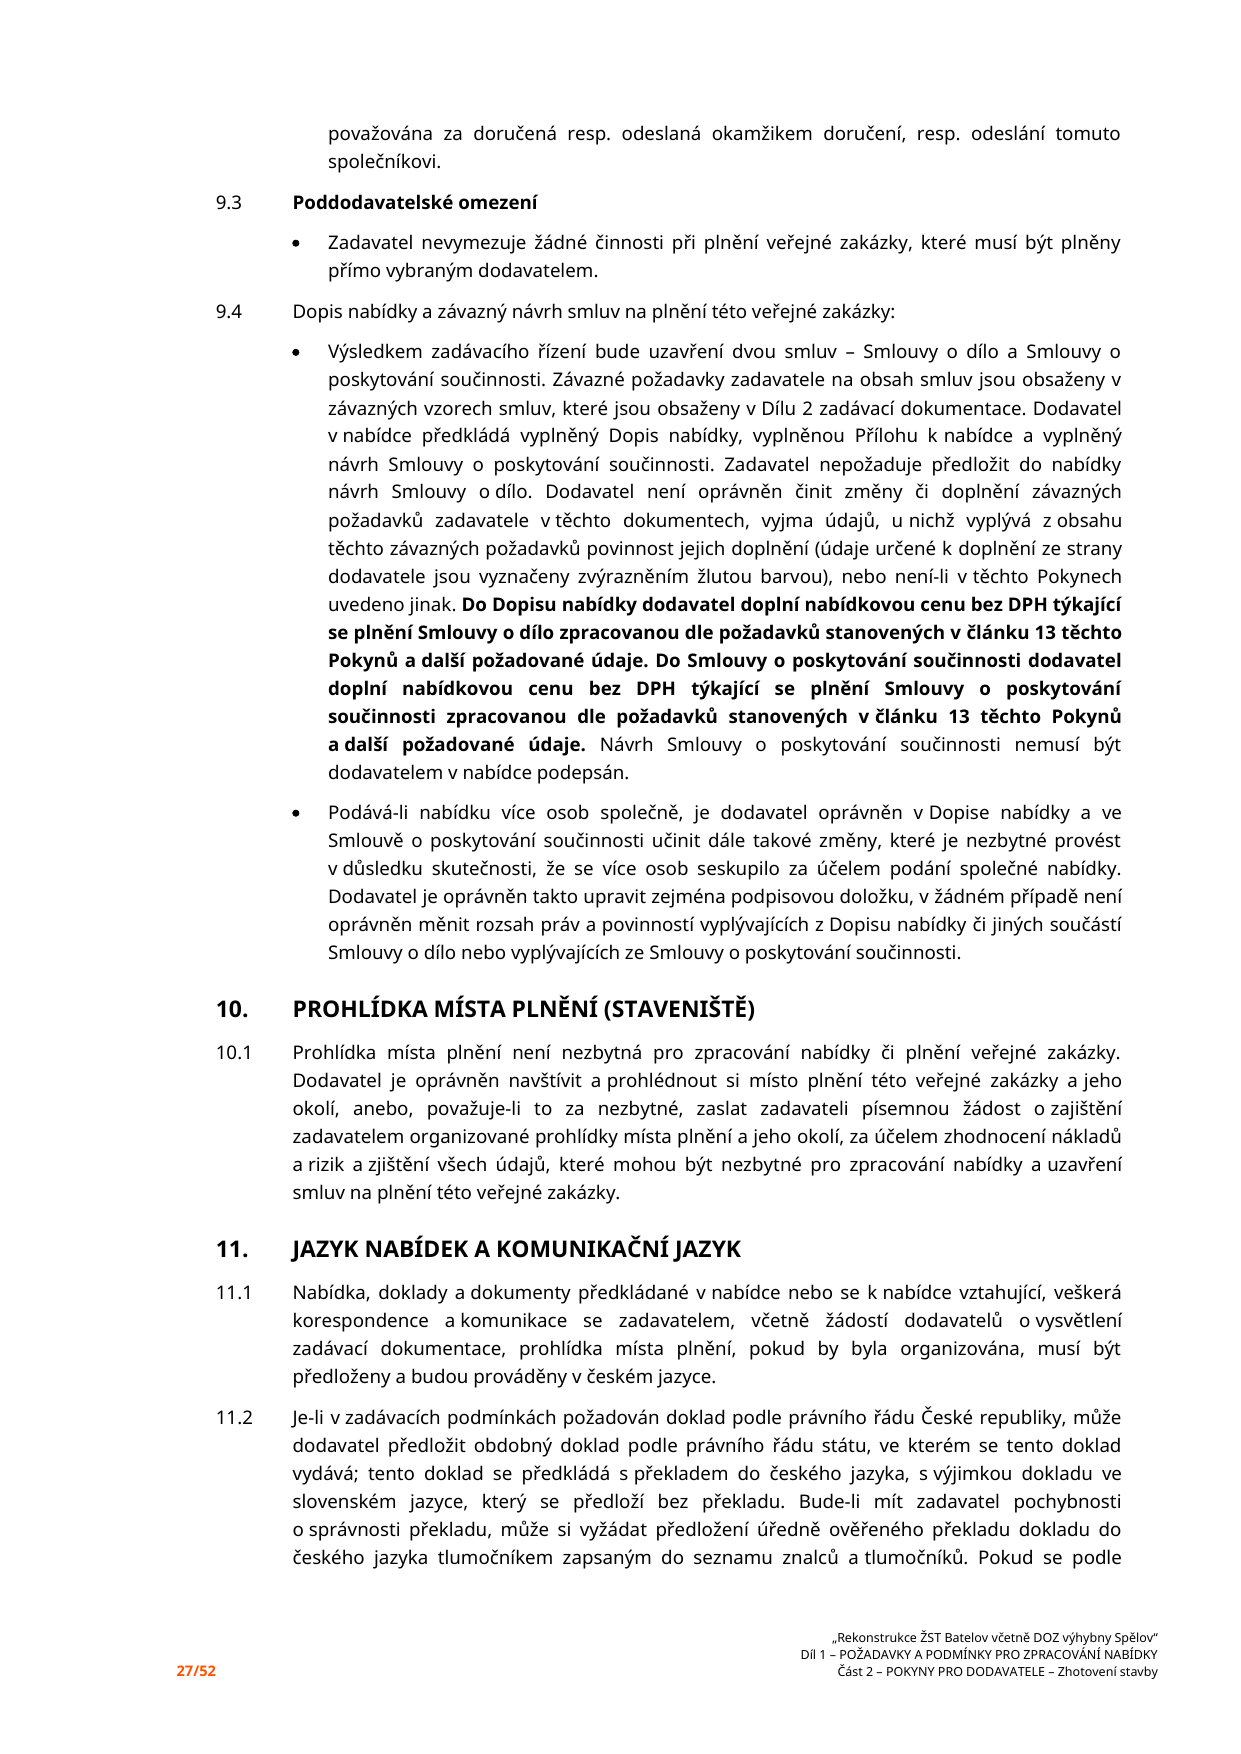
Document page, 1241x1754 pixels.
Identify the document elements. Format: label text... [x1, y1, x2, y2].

text JAZYK NABÍDEK A KOMUNIKAČNÍ JAZYK [216, 1233, 1122, 1264]
text Prohlídka místa plnění není nezbytná pro zpracování nabídky či plnění veřejné zakázky. Dodavatel je oprávněn navštívit a prohlédnout si místo plnění této veřejné zakázky a jeho okolí, anebo, považuje-li to za nezbytné, zaslat zadavateli písemnou žádost o zajištění zadavatelem organizované prohlídky místa plnění a jeho okolí, za účelem zhodnocení nákladů a rizik a zjištění všech údajů, které mohou být nezbytné pro zpracování nabídky a uzavření smluv na plnění této veřejné zakázky. [216, 1039, 1122, 1205]
text Podává-li nabídku více osob společně, je dodavatel oprávněn v Dopise nabídky a ve Smlouvě o poskytování součinnosti učinit dále takové změny, které je nezbytné provést v důsledku skutečnosti, že se více osob seskupilo za účelem podání společné nabídky. Dodavatel je oprávněn takto upravit zejména podpisovou doložku, v žádném případě není oprávněn měnit rozsah práv a povinností vyplývajících z Dopisu nabídky či jiných součástí Smlouvy o dílo nebo vyplývajících ze Smlouvy o poskytování součinnosti. [292, 799, 1122, 965]
text Výsledkem zadávacího řízení bude uzavření dvou smluv – Smlouvy o dílo a Smlouvy o poskytování součinnosti. Závazné požadavky zadavatele na obsah smluv jsou obsaženy v závazných vzorech smluv, které jsou obsaženy v Dílu 2 zadávací dokumentace. Dodavatel v nabídce předkládá vyplněný Dopis nabídky, vyplněnou Přílohu k nabídce a vyplněný návrh Smlouvy o poskytování součinnosti. Zadavatel nepožaduje předložit do nabídky návrh Smlouvy o dílo. Dodavatel není oprávněn činit změny či doplnění závazných požadavků zadavatele v těchto dokumentech, vyjma údajů, u nichž vyplývá z obsahu těchto závazných požadavků povinnost jejich doplnění (údaje určené k doplnění ze strany dodavatele jsou vyznačeny zvýrazněním žlutou barvou), nebo není-li v těchto Pokynech uvedeno jinak. Do Dopisu nabídky dodavatel doplní nabídkovou cenu bez DPH týkající se plnění Smlouvy o dílo zpracovanou dle požadavků stanovených v článku 13 těchto Pokynů a další požadované údaje. Do Smlouvy o poskytování součinnosti dodavatel doplní nabídkovou cenu bez DPH týkající se plnění Smlouvy o poskytování součinnosti zpracovanou dle požadavků stanovených v článku 13 těchto Pokynů a další požadované údaje. Návrh Smlouvy o poskytování součinnosti nemusí být dodavatelem v nabídce podepsán. [292, 339, 1122, 784]
text PROHLÍDKA MÍSTA PLNĚNÍ (STAVENIŠTĚ) [216, 993, 1122, 1024]
text Nabídka, doklady a dokumenty předkládané v nabídce nebo se k nabídce vztahující, veškerá korespondence a komunikace se zadavatelem, včetně žádostí dodavatelů o vysvětlení zadávací dokumentace, prohlídka místa plnění, pokud by byla organizována, musí být předloženy a budou prováděny v českém jazyce. [216, 1279, 1122, 1389]
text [216, 1404, 1122, 1570]
text Zadavatel nevymezuje žádné činnosti při plnění veřejné zakázky, které musí být plněny přímo vybraným dodavatelem. [292, 230, 1122, 283]
text Poddodavatelské omezení [216, 189, 1122, 215]
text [292, 121, 1122, 174]
text Dopis nabídky a závazný návrh smluv na plnění této veřejné zakázky: [216, 298, 1122, 324]
